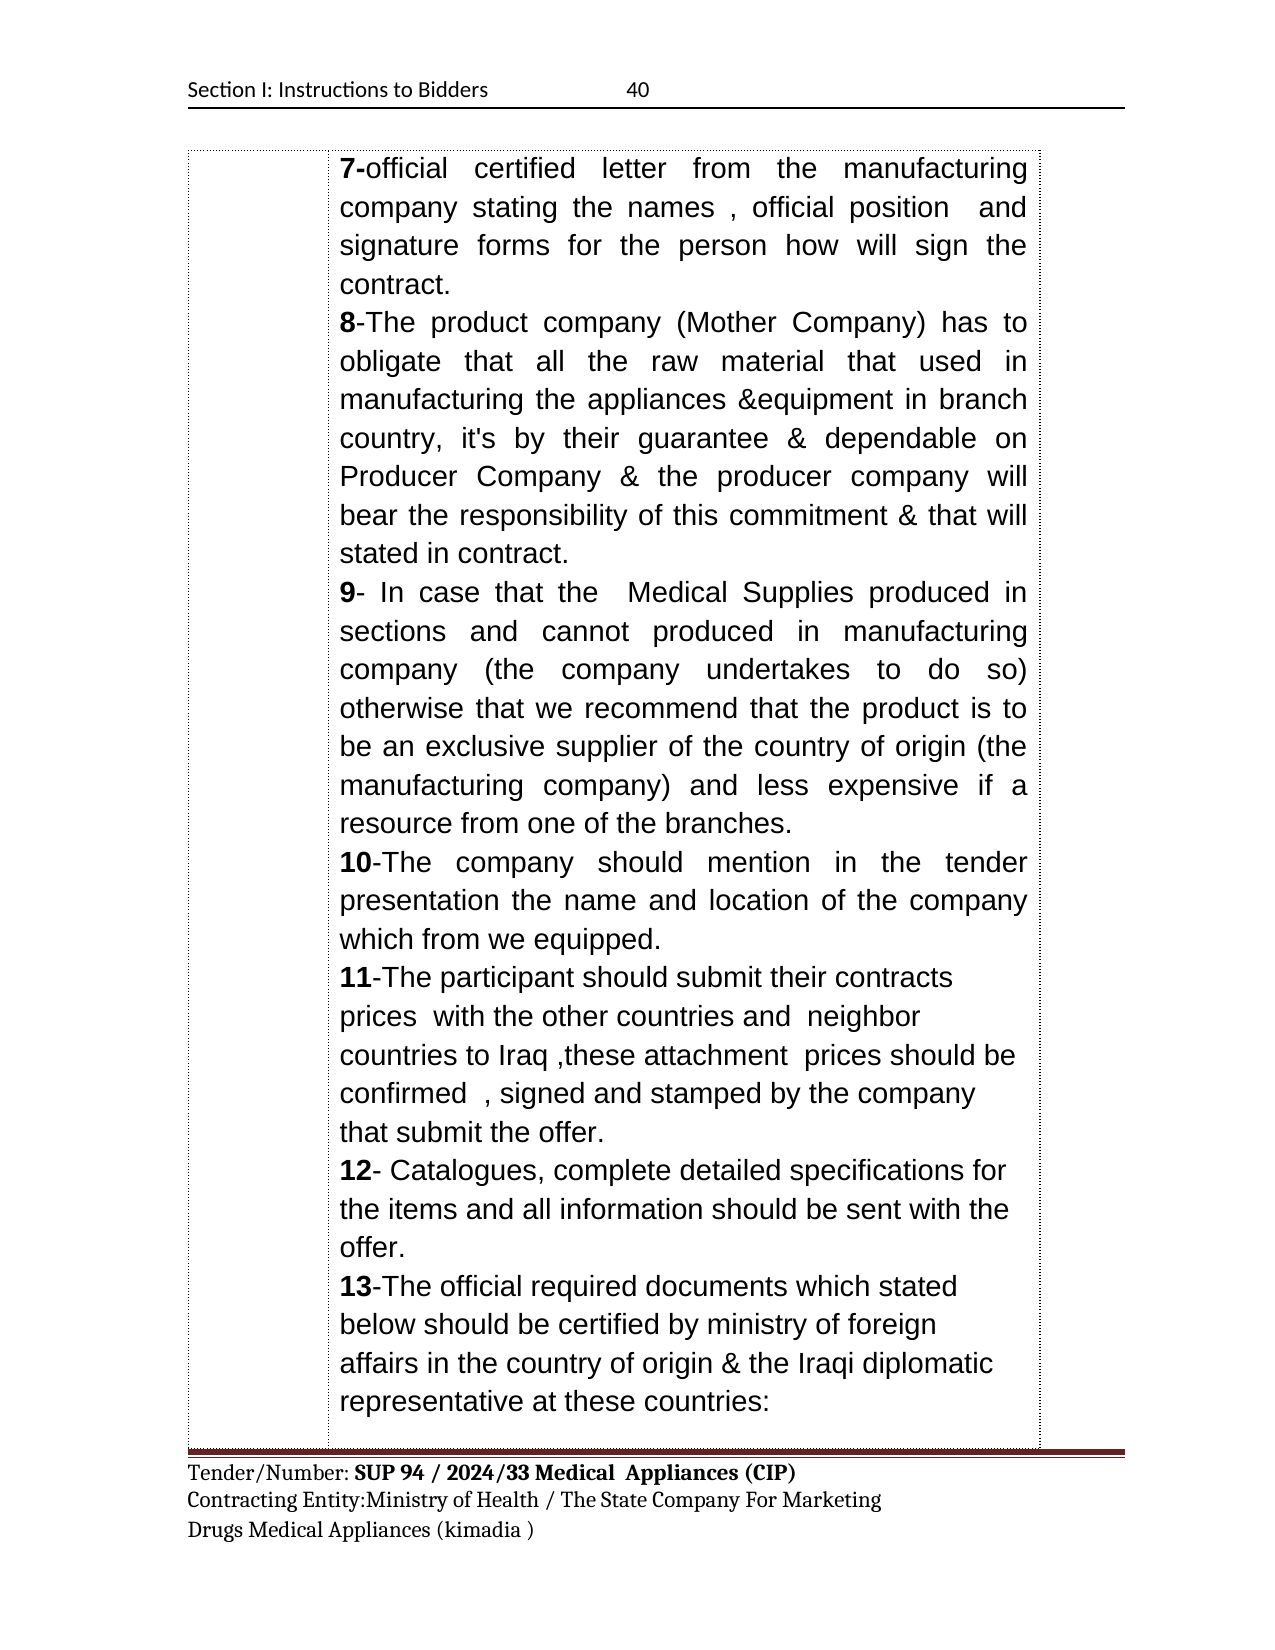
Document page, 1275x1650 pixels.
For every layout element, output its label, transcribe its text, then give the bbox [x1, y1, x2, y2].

table_cell ITB 12.1 [188, 150, 328, 1448]
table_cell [328, 150, 1040, 1448]
